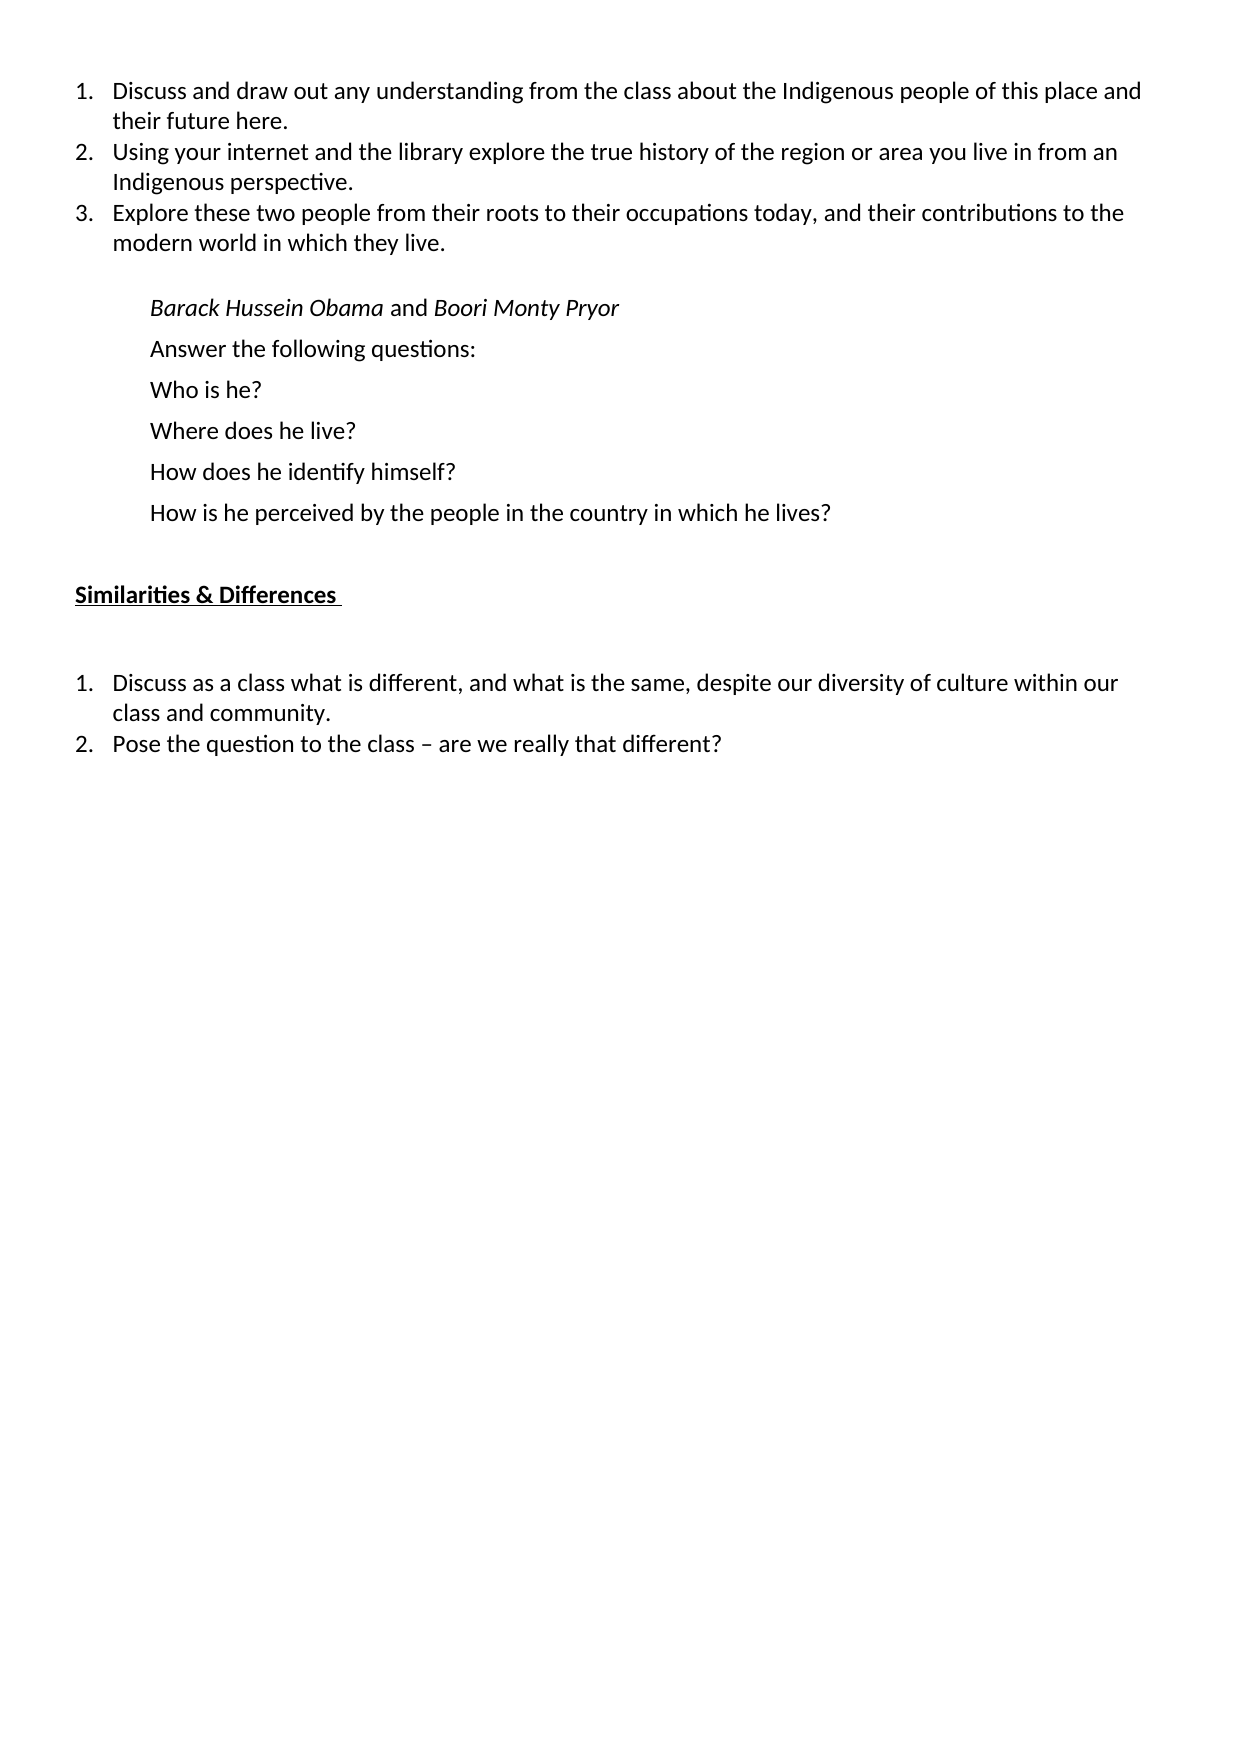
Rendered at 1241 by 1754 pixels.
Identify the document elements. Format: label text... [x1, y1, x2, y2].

text Answer the following questions: [150, 333, 1165, 364]
list Discuss as a class what is different, and what is the same, despite our diversity of culture within our class and community. [75, 667, 1165, 728]
text Similarities & Differences [75, 579, 1165, 609]
list Explore these two people from their roots to their occupations today, and their contributions to the modern world in which they live. [75, 197, 1165, 258]
list Discuss and draw out any understanding from the class about the Indigenous people of this place and their future here. [75, 75, 1165, 136]
text Barack Hussein Obama and Boori Monty Pryor [150, 292, 1165, 323]
list How is he perceived by the people in the country in which he lives? [75, 497, 1165, 527]
list How does he identify himself? [75, 456, 1165, 486]
list Where does he live? [75, 415, 1165, 446]
list Who is he? [75, 374, 1165, 404]
list Using your internet and the library explore the true history of the region or area you live in from an Indigenous perspective. [75, 136, 1165, 197]
list Pose the question to the class – are we really that different? [75, 728, 1165, 758]
